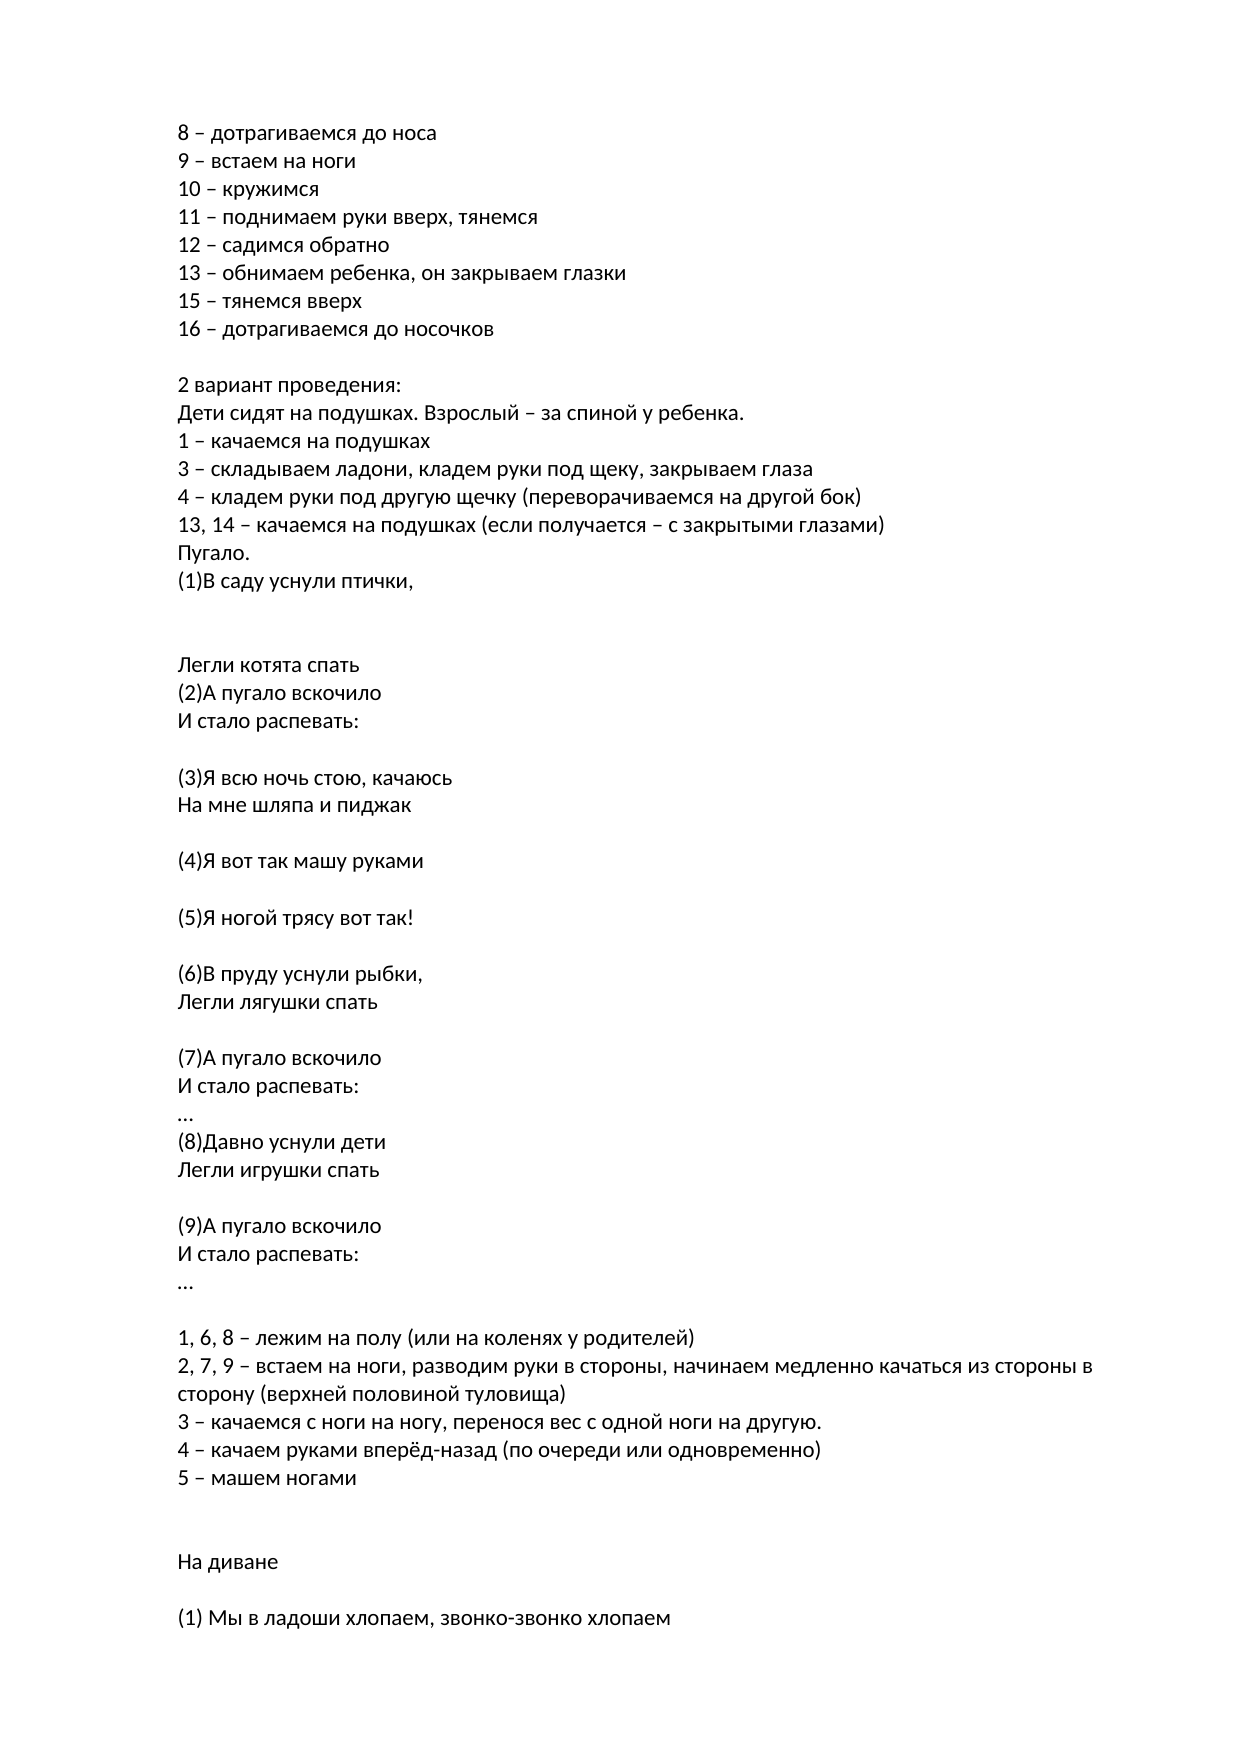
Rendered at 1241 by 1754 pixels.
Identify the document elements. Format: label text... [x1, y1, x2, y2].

text (6)В пруду уснули рыбки, [177, 959, 1152, 987]
text 2, 7, 9 – встаем на ноги, разводим руки в стороны, начинаем медленно качаться из стороны в сторону (верхней половиной туловища) [177, 1351, 1152, 1407]
text На мне шляпа и пиджак [177, 791, 1152, 819]
text И стало распевать: [177, 1239, 1152, 1267]
text 16 – дотрагиваемся до носочков [177, 314, 1152, 342]
text Дети сидят на подушках. Взрослый – за спиной у ребенка. [177, 398, 1152, 426]
text … [177, 1267, 1152, 1295]
text 4 – кладем руки под другую щечку (переворачиваемся на другой бок) [177, 482, 1152, 510]
text 3 – качаемся с ноги на ногу, перенося вес с одной ноги на другую. [177, 1407, 1152, 1435]
text Пугало. [177, 538, 1152, 566]
text (8)Давно уснули дети [177, 1127, 1152, 1155]
text … [177, 1099, 1152, 1127]
text Легли лягушки спать [177, 987, 1152, 1015]
text 10 – кружимся [177, 174, 1152, 202]
text Легли игрушки спать [177, 1155, 1152, 1183]
text 3 – складываем ладони, кладем руки под щеку, закрываем глаза [177, 454, 1152, 482]
text И стало распевать: [177, 1071, 1152, 1099]
text (2)А пугало вскочило [177, 678, 1152, 707]
text Легли котята спать [177, 651, 1152, 678]
text (4)Я вот так машу руками [177, 847, 1152, 875]
text 13 – обнимаем ребенка, он закрываем глазки [177, 258, 1152, 286]
text (9)А пугало вскочило [177, 1211, 1152, 1239]
text (3)Я всю ночь стою, качаюсь [177, 763, 1152, 791]
text 12 – садимся обратно [177, 230, 1152, 258]
text (7)А пугало вскочило [177, 1043, 1152, 1071]
text 4 – качаем руками вперёд-назад (по очереди или одновременно) [177, 1435, 1152, 1463]
text 13, 14 – качаемся на подушках (если получается – с закрытыми глазами) [177, 510, 1152, 538]
text 11 – поднимаем руки вверх, тянемся [177, 202, 1152, 230]
text (1) Мы в ладоши хлопаем, звонко-звонко хлопаем [177, 1603, 1152, 1631]
text (1)В саду уснули птички, [177, 566, 1152, 594]
text На диване [177, 1547, 1152, 1575]
text (5)Я ногой трясу вот так! [177, 903, 1152, 931]
text 15 – тянемся вверх [177, 286, 1152, 314]
text 5 – машем ногами [177, 1463, 1152, 1491]
text 1 – качаемся на подушках [177, 426, 1152, 454]
text 1, 6, 8 – лежим на полу (или на коленях у родителей) [177, 1323, 1152, 1351]
text 8 – дотрагиваемся до носа [177, 118, 1152, 146]
text 9 – встаем на ноги [177, 146, 1152, 174]
text 2 вариант проведения: [177, 370, 1152, 398]
text И стало распевать: [177, 707, 1152, 734]
